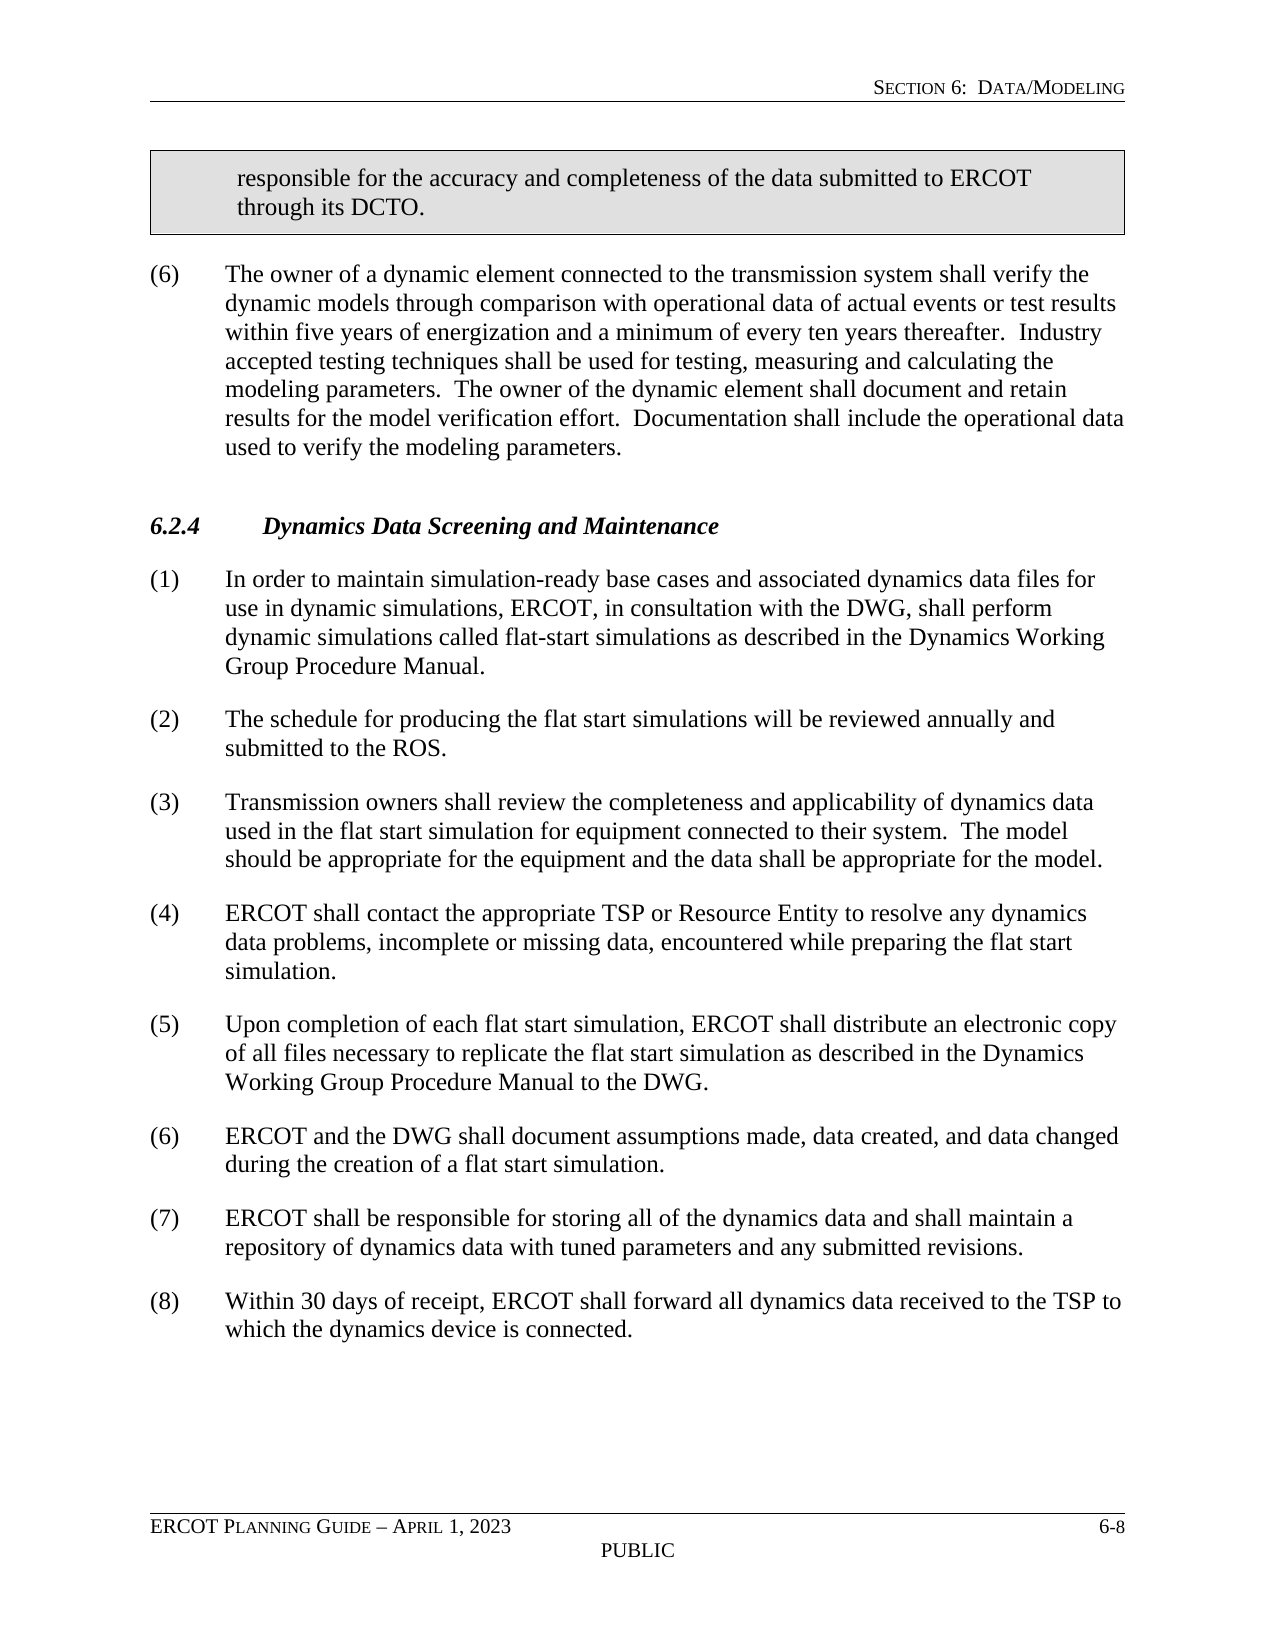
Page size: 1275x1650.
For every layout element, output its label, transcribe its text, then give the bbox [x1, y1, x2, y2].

text (1) In order to maintain simulation-ready base cases and associated dynamics data files for use in dynamic simulations, ERCOT, in consultation with the DWG, shall perform dynamic simulations called flat-start simulations as described in the Dynamics Working Group Procedure Manual. [150, 564, 1125, 679]
text (5) Upon completion of each flat start simulation, ERCOT shall distribute an electronic copy of all files necessary to replicate the flat start simulation as described in the Dynamics Working Group Procedure Manual to the DWG. [150, 1009, 1125, 1096]
text (7) ERCOT shall be responsible for storing all of the dynamics data and shall maintain a repository of dynamics data with tuned parameters and any submitted revisions. [150, 1203, 1125, 1261]
text (6) The owner of a dynamic element connected to the transmission system shall verify the dynamic models through comparison with operational data of actual events or test results within five years of energization and a minimum of every ten years thereafter. Industry accepted testing techniques shall be used for testing, measuring and calculating the modeling parameters. The owner of the dynamic element shall document and retain results for the model verification effort. Documentation shall include the operational data used to verify the modeling parameters. [150, 259, 1125, 461]
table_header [151, 151, 1124, 233]
text (4) ERCOT shall contact the appropriate TSP or Resource Entity to resolve any dynamics data problems, incomplete or missing data, encountered while preparing the flat start simulation. [150, 898, 1125, 984]
text 6.2.4 Dynamics Data Screening and Maintenance [150, 511, 1125, 539]
text (3) Transmission owners shall review the completeness and applicability of dynamics data used in the flat start simulation for equipment connected to their system. The model should be appropriate for the equipment and the data shall be appropriate for the model. [150, 787, 1125, 873]
text (2) The schedule for producing the flat start simulations will be reviewed annually and submitted to the ROS. [150, 704, 1125, 762]
text (6) ERCOT and the DWG shall document assumptions made, data created, and data changed during the creation of a flat start simulation. [150, 1121, 1125, 1178]
text (8) Within 30 days of receipt, ERCOT shall forward all dynamics data received to the TSP to which the dynamics device is connected. [150, 1286, 1125, 1343]
